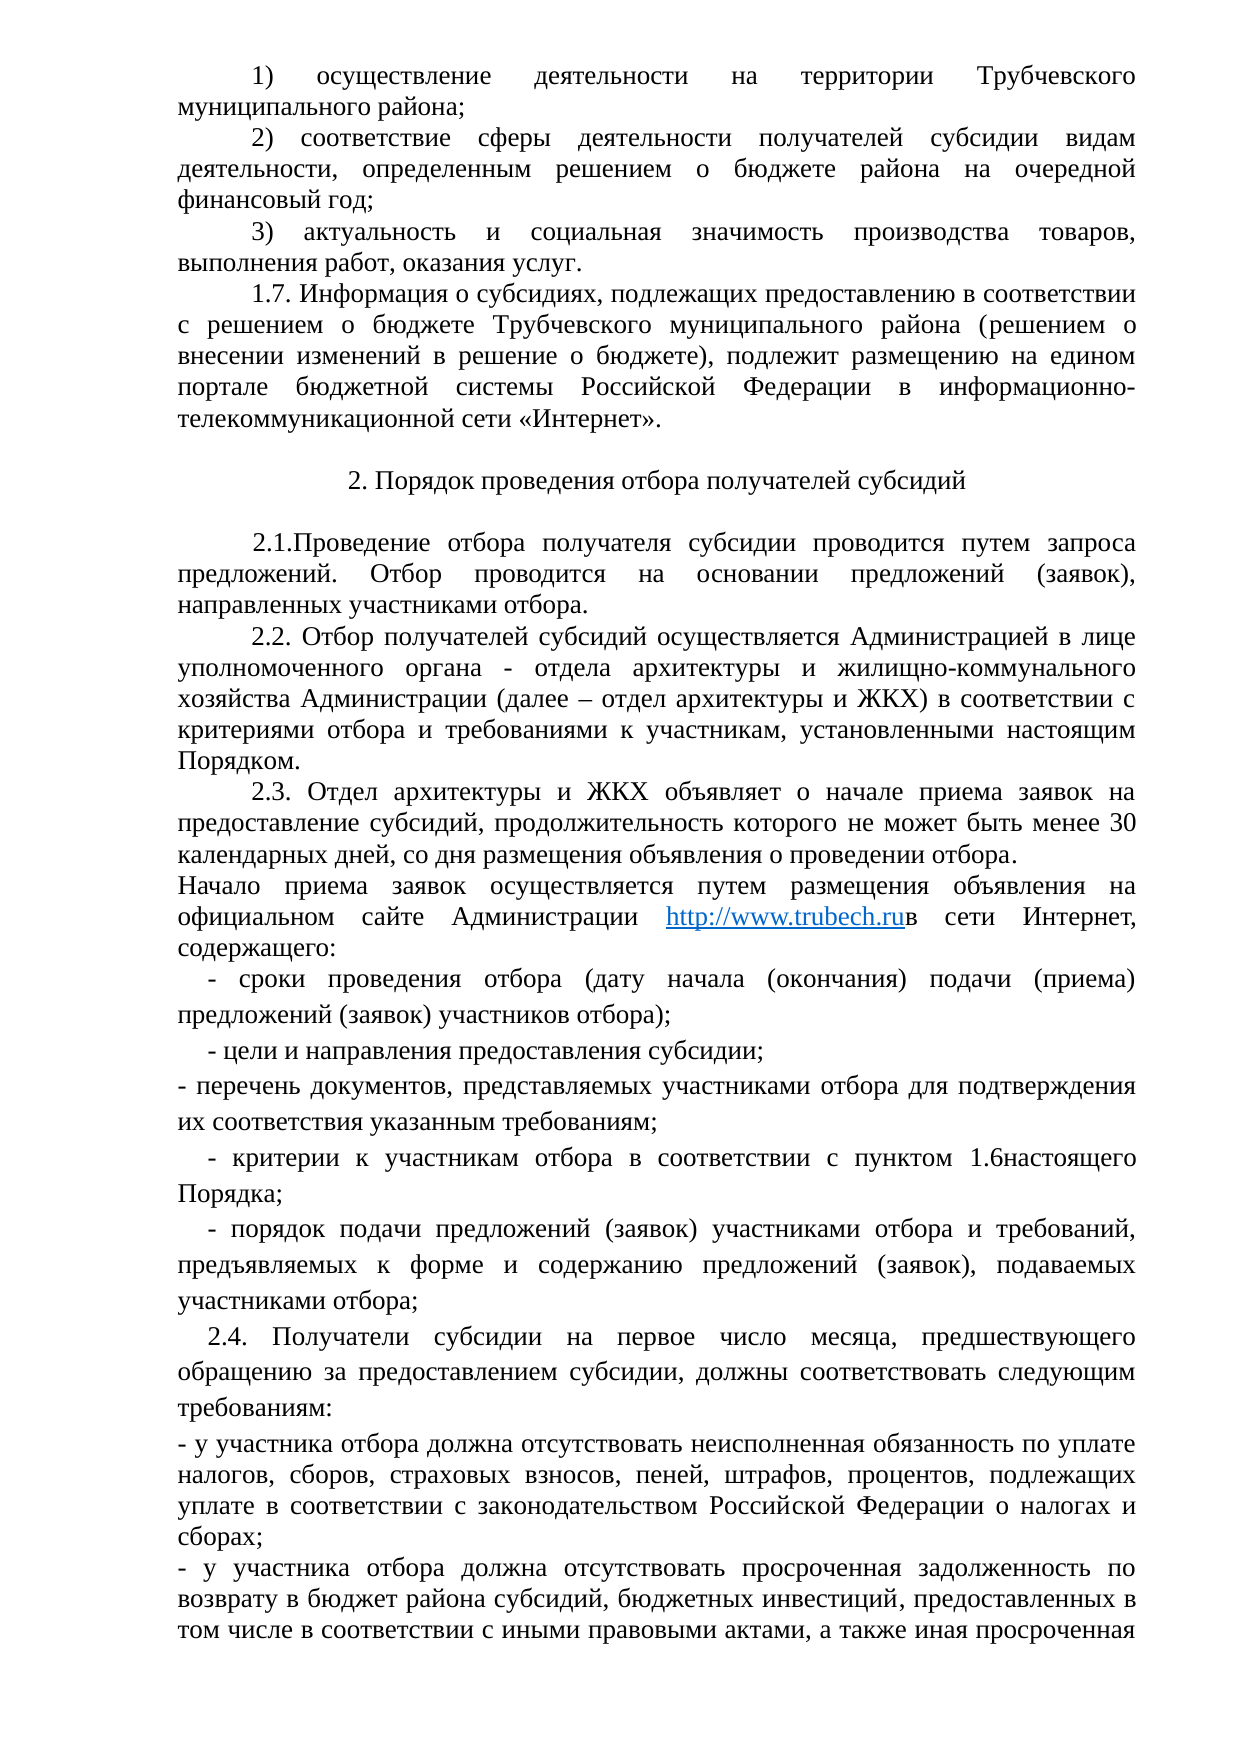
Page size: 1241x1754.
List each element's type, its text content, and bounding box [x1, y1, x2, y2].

text 2. Порядок проведения отбора получателей субсидий [177, 464, 1137, 495]
text Начало приема заявок осуществляется путем размещения объявления на официальном сайте Администрации http://www.trubech.ruв сети Интернет, содержащего: [177, 869, 1137, 962]
text - у участника отбора должна отсутствовать неисполненная обязанность по уплате налогов, сборов, страховых взносов, пеней, штрафов, процентов, подлежащих уплате в соответствии с законодательством Российской Федерации о налогах и сборах; [177, 1427, 1137, 1551]
text 1.7. Информация о субсидиях, подлежащих предоставлению в соответствии с решением о бюджете Трубчевского муниципального района (решением о внесении изменений в решение о бюджете), подлежит размещению на едином портале бюджетной системы Российской Федерации в информационно-телекоммуникационной сети «Интернет». [177, 277, 1137, 433]
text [177, 1551, 1137, 1645]
text 1) осуществление деятельности на территории Трубчевского муниципального района; [177, 59, 1137, 121]
text 2.2. Отбор получателей субсидий осуществляется Администрацией в лице уполномоченного органа - отдела архитектуры и жилищно-коммунального хозяйства Администрации (далее – отдел архитектуры и ЖКХ) в соответствии с критериями отбора и требованиями к участникам, установленными настоящим Порядком. [177, 620, 1137, 775]
text 3) актуальность и социальная значимость производства товаров, выполнения работ, оказания услуг. [177, 215, 1137, 277]
text - порядок подачи предложений (заявок) участниками отбора и требований, предъявляемых к форме и содержанию предложений (заявок), подаваемых участниками отбора; [177, 1212, 1137, 1315]
text - сроки проведения отбора (дату начала (окончания) подачи (приема) предложений (заявок) участников отбора); [177, 962, 1137, 1029]
text - перечень документов, представляемых участниками отбора для подтверждения их соответствия указанным требованиям; [177, 1069, 1137, 1136]
text - цели и направления предоставления субсидии; [177, 1034, 1137, 1065]
text 2) соответствие сферы деятельности получателей субсидии видам деятельности, определенным решением о бюджете района на очередной финансовый год; [177, 121, 1137, 215]
text 2.3. Отдел архитектуры и ЖКХ объявляет о начале приема заявок на предоставление субсидий, продолжительность которого не может быть менее 30 календарных дней, со дня размещения объявления о проведении отбора. [177, 775, 1137, 869]
text - критерии к участникам отбора в соответствии с пунктом 1.6настоящего Порядка; [177, 1141, 1137, 1208]
text 2.1.Проведение отбора получателя субсидии проводится путем запроса предложений. Отбор проводится на основании предложений (заявок), направленных участниками отбора. [177, 526, 1137, 620]
text 2.4. Получатели субсидии на первое число месяца, предшествующего обращению за предоставлением субсидии, должны соответствовать следующим требованиям: [177, 1319, 1137, 1422]
